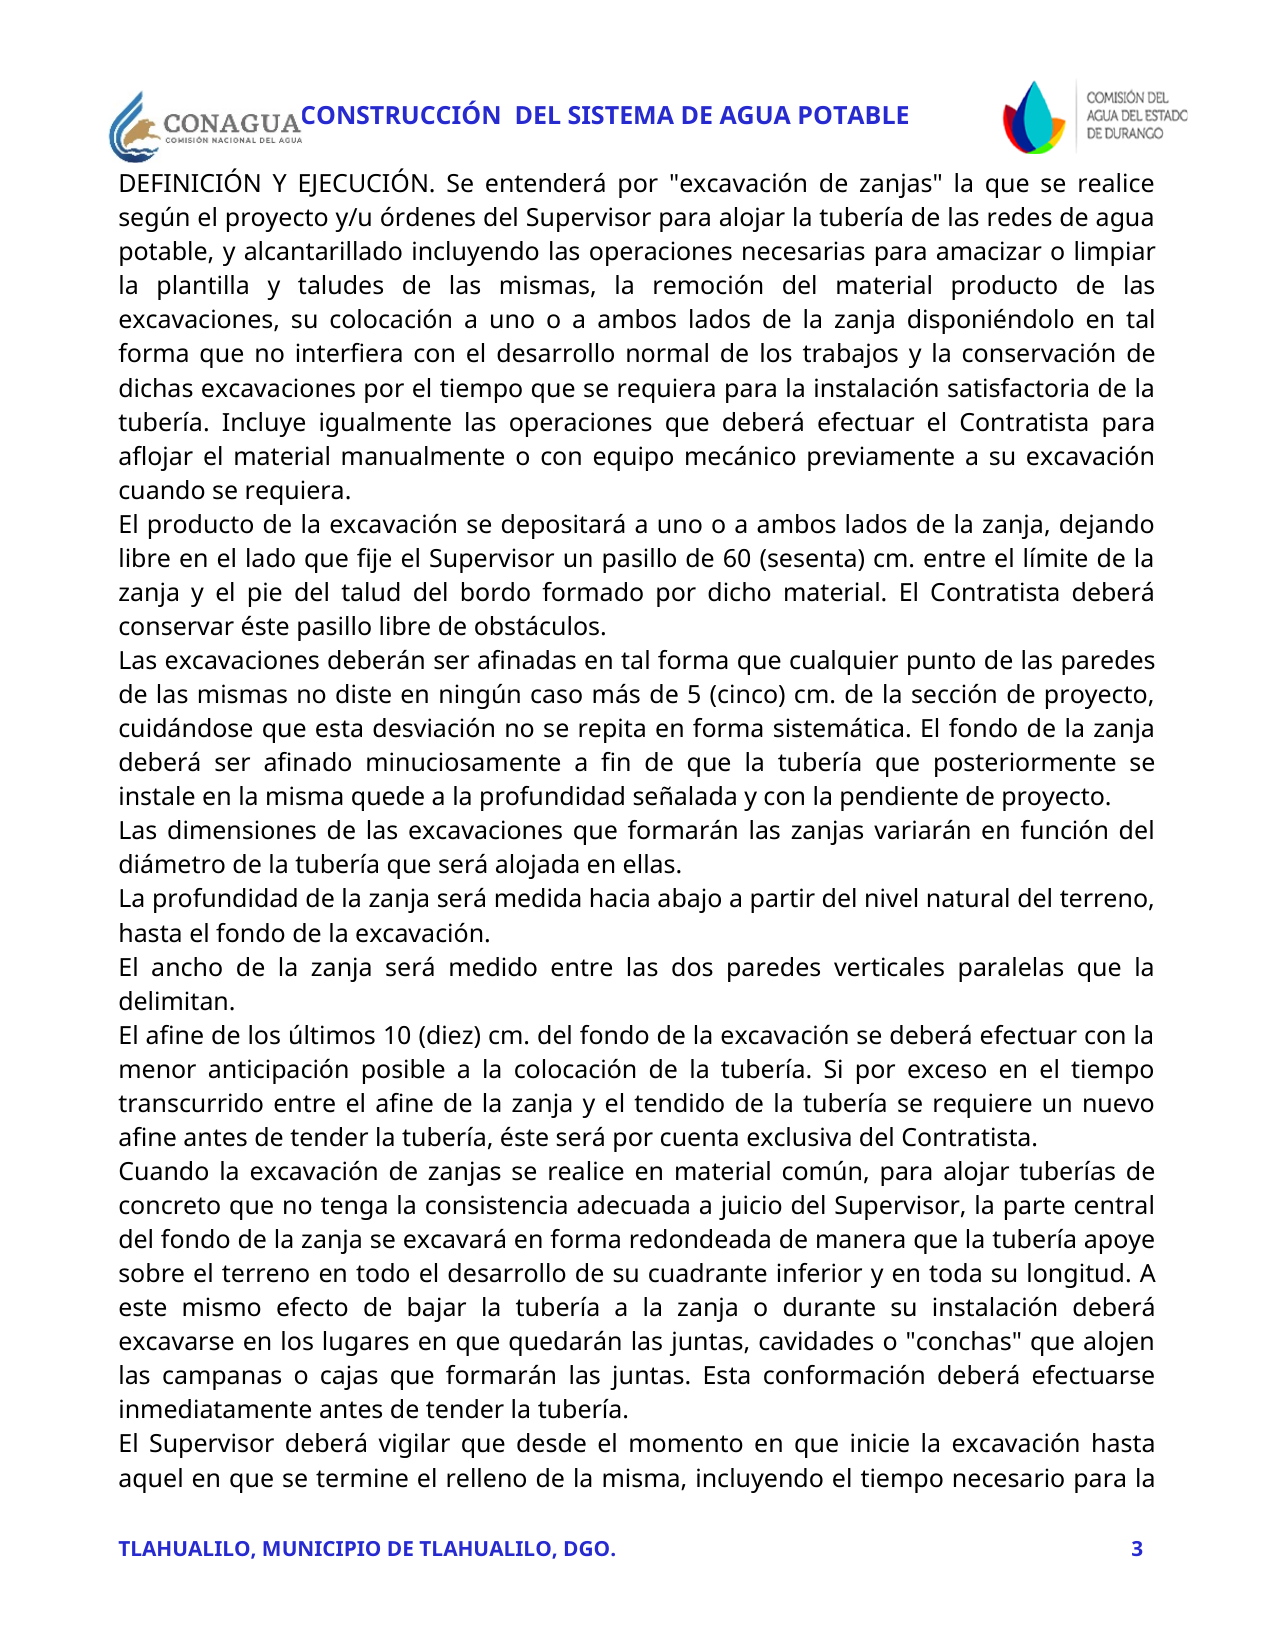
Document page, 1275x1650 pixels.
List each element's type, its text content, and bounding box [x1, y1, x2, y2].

picture [108, 90, 303, 165]
text Las dimensiones de las excavaciones que formarán las zanjas variarán en función del diámetro de la tubería que será alojada en ellas. [118, 813, 1157, 881]
text La profundidad de la zanja será medida hacia abajo a partir del nivel natural del terreno, hasta el fondo de la excavación. [118, 881, 1157, 949]
text Cuando la excavación de zanjas se realice en material común, para alojar tuberías de concreto que no tenga la consistencia adecuada a juicio del Supervisor, la parte central del fondo de la zanja se excavará en forma redondeada de manera que la tubería apoye sobre el terreno en todo el desarrollo de su cuadrante inferior y en toda su longitud. A este mismo efecto de bajar la tubería a la zanja o durante su instalación deberá excavarse en los lugares en que quedarán las juntas, cavidades o "conchas" que alojen las campanas o cajas que formarán las juntas. Esta conformación deberá efectuarse inmediatamente antes de tender la tubería. [118, 1154, 1157, 1426]
text DEFINICIÓN Y EJECUCIÓN. Se entenderá por "excavación de zanjas" la que se realice según el proyecto y/u órdenes del Supervisor para alojar la tubería de las redes de agua potable, y alcantarillado incluyendo las operaciones necesarias para amacizar o limpiar la plantilla y taludes de las mismas, la remoción del material producto de las excavaciones, su colocación a uno o a ambos lados de la zanja disponiéndolo en tal forma que no interfiera con el desarrollo normal de los trabajos y la conservación de dichas excavaciones por el tiempo que se requiera para la instalación satisfactoria de la tubería. Incluye igualmente las operaciones que deberá efectuar el Contratista para aflojar el material manualmente o con equipo mecánico previamente a su excavación cuando se requiera. [118, 166, 1157, 506]
text Las excavaciones deberán ser afinadas en tal forma que cualquier punto de las paredes de las mismas no diste en ningún caso más de 5 (cinco) cm. de la sección de proyecto, cuidándose que esta desviación no se repita en forma sistemática. El fondo de la zanja deberá ser afinado minuciosamente a fin de que la tubería que posteriormente se instale en la misma quede a la profundidad señalada y con la pendiente de proyecto. [118, 643, 1157, 813]
text El ancho de la zanja será medido entre las dos paredes verticales paralelas que la delimitan. [118, 949, 1157, 1017]
text El afine de los últimos 10 (diez) cm. del fondo de la excavación se deberá efectuar con la menor anticipación posible a la colocación de la tubería. Si por exceso en el tiempo transcurrido entre el afine de la zanja y el tendido de la tubería se requiere un nuevo afine antes de tender la tubería, éste será por cuenta exclusiva del Contratista. [118, 1017, 1157, 1154]
text El producto de la excavación se depositará a uno o a ambos lados de la zanja, dejando libre en el lado que fije el Supervisor un pasillo de 60 (sesenta) cm. entre el límite de la zanja y el pie del talud del bordo formado por dicho material. El Contratista deberá conservar éste pasillo libre de obstáculos. [118, 506, 1157, 643]
picture [1000, 78, 1191, 157]
